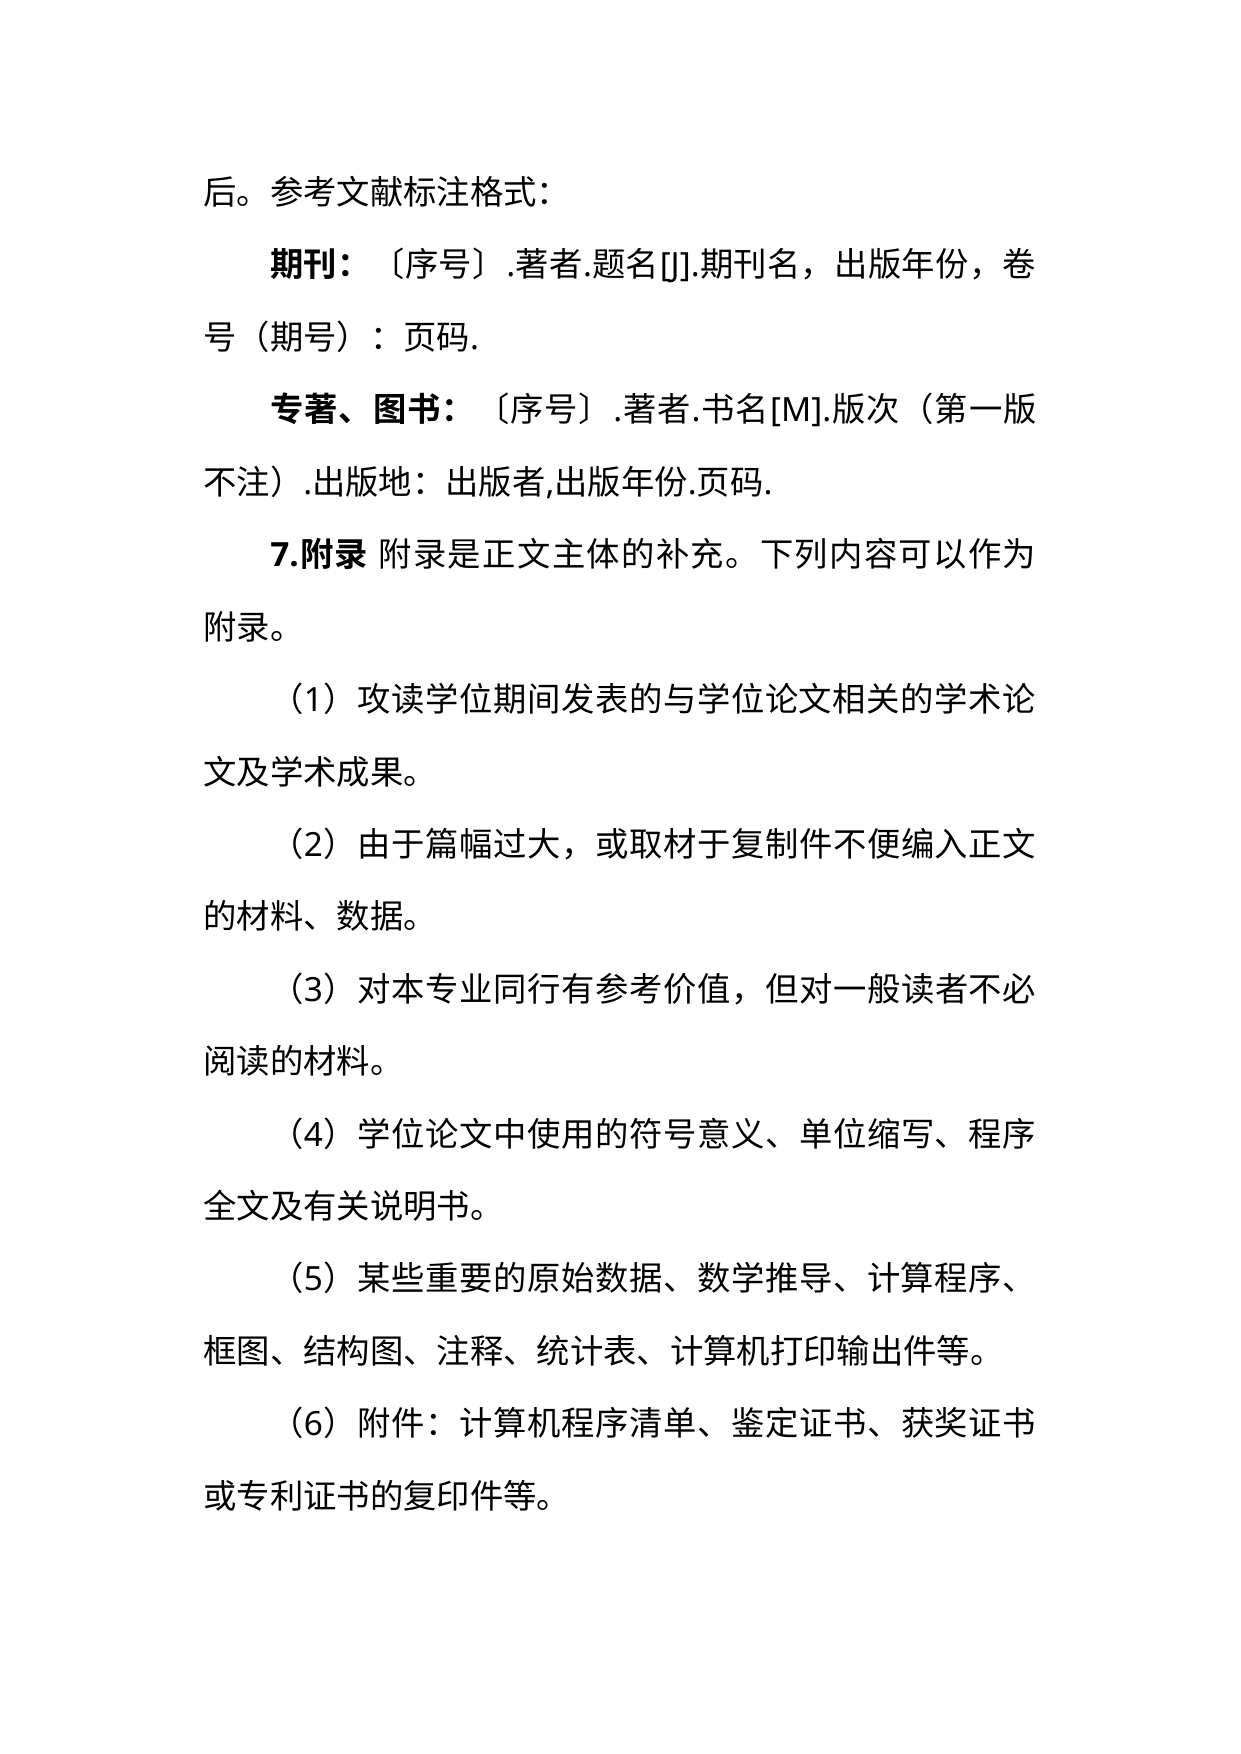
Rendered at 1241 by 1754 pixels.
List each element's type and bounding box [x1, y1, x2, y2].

table_cell [188, 150, 1053, 1562]
